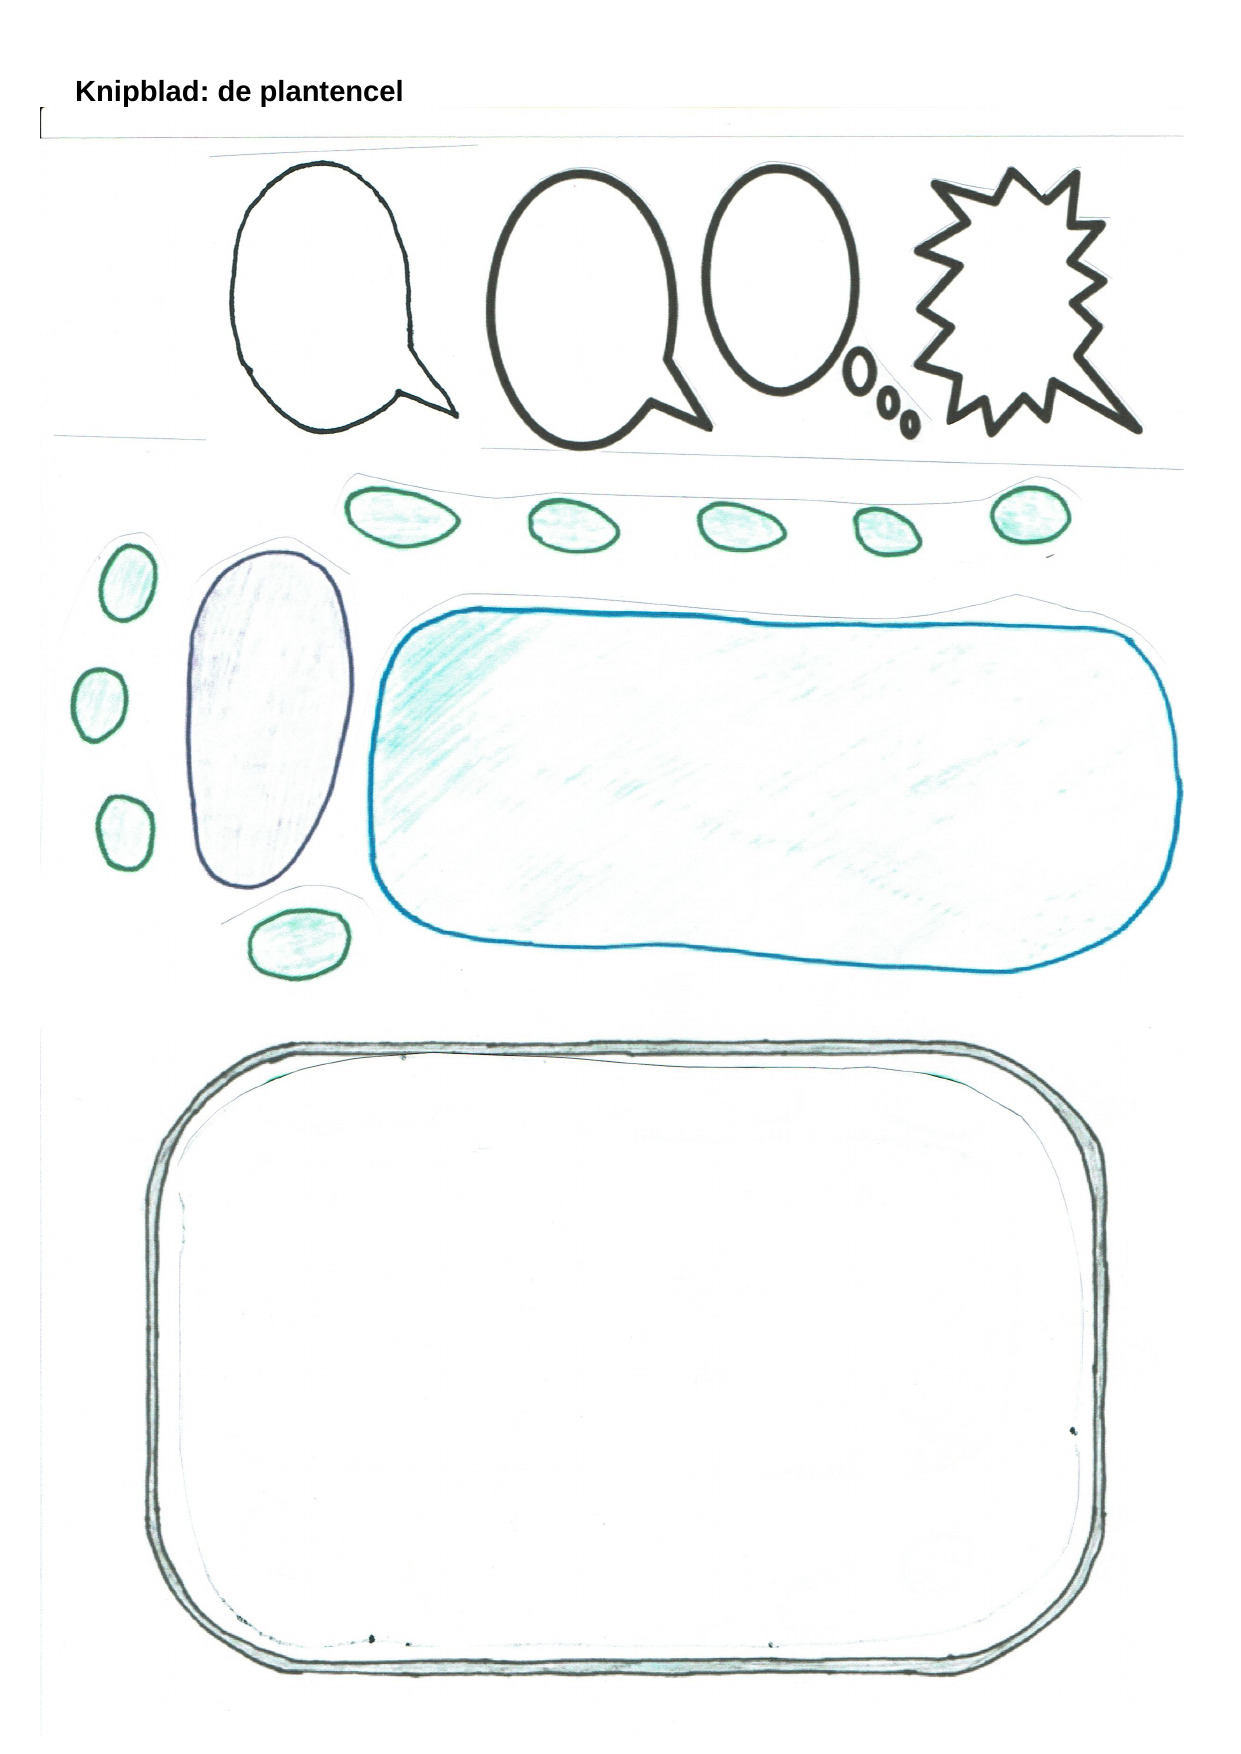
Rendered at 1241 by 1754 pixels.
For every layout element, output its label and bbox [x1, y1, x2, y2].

picture [40, 107, 1183, 1736]
